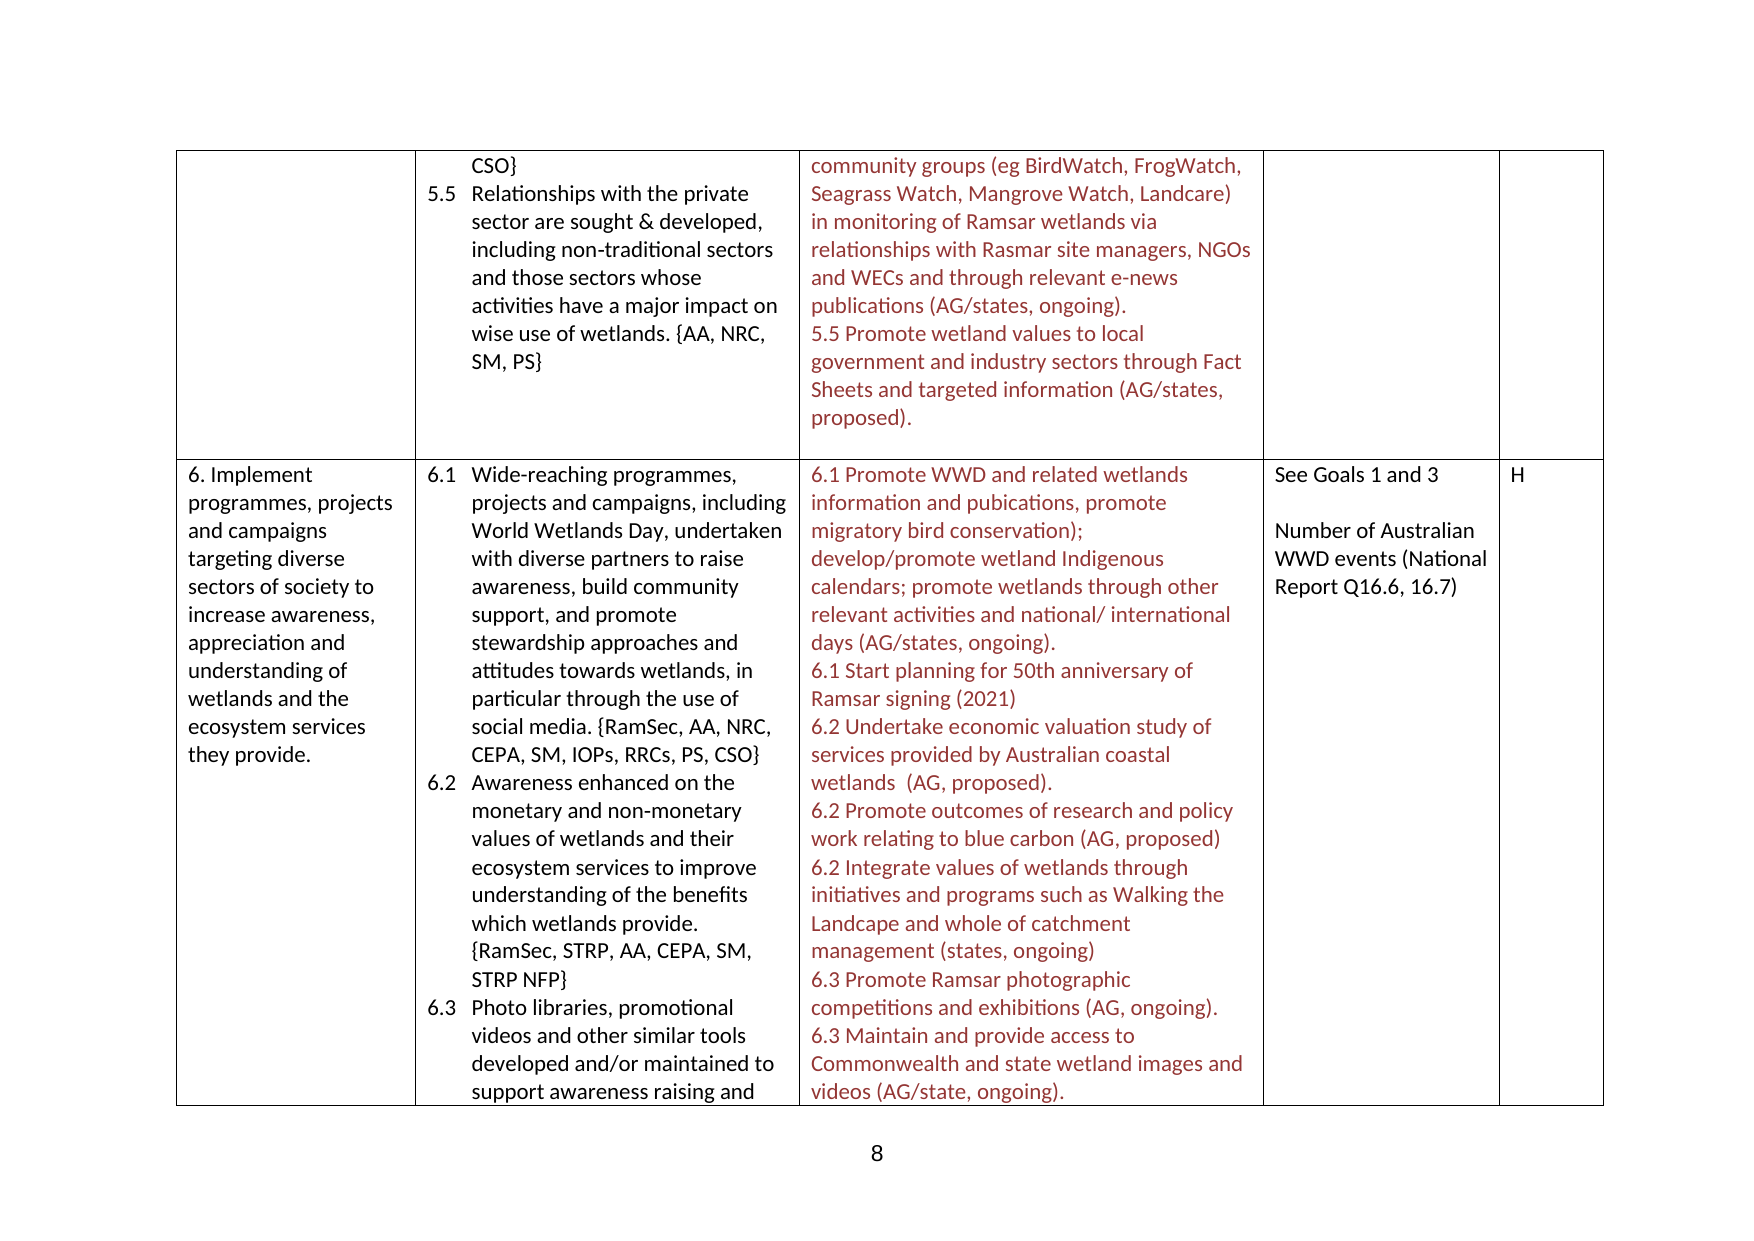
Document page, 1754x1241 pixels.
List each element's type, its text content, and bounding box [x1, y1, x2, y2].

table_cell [800, 460, 1263, 1105]
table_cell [1264, 460, 1499, 1105]
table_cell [416, 460, 799, 1105]
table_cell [416, 151, 799, 459]
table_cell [177, 151, 415, 459]
table_cell H [1500, 151, 1603, 459]
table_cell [177, 460, 415, 1105]
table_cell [1264, 151, 1499, 459]
table_cell H [1500, 460, 1603, 1105]
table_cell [800, 151, 1263, 459]
